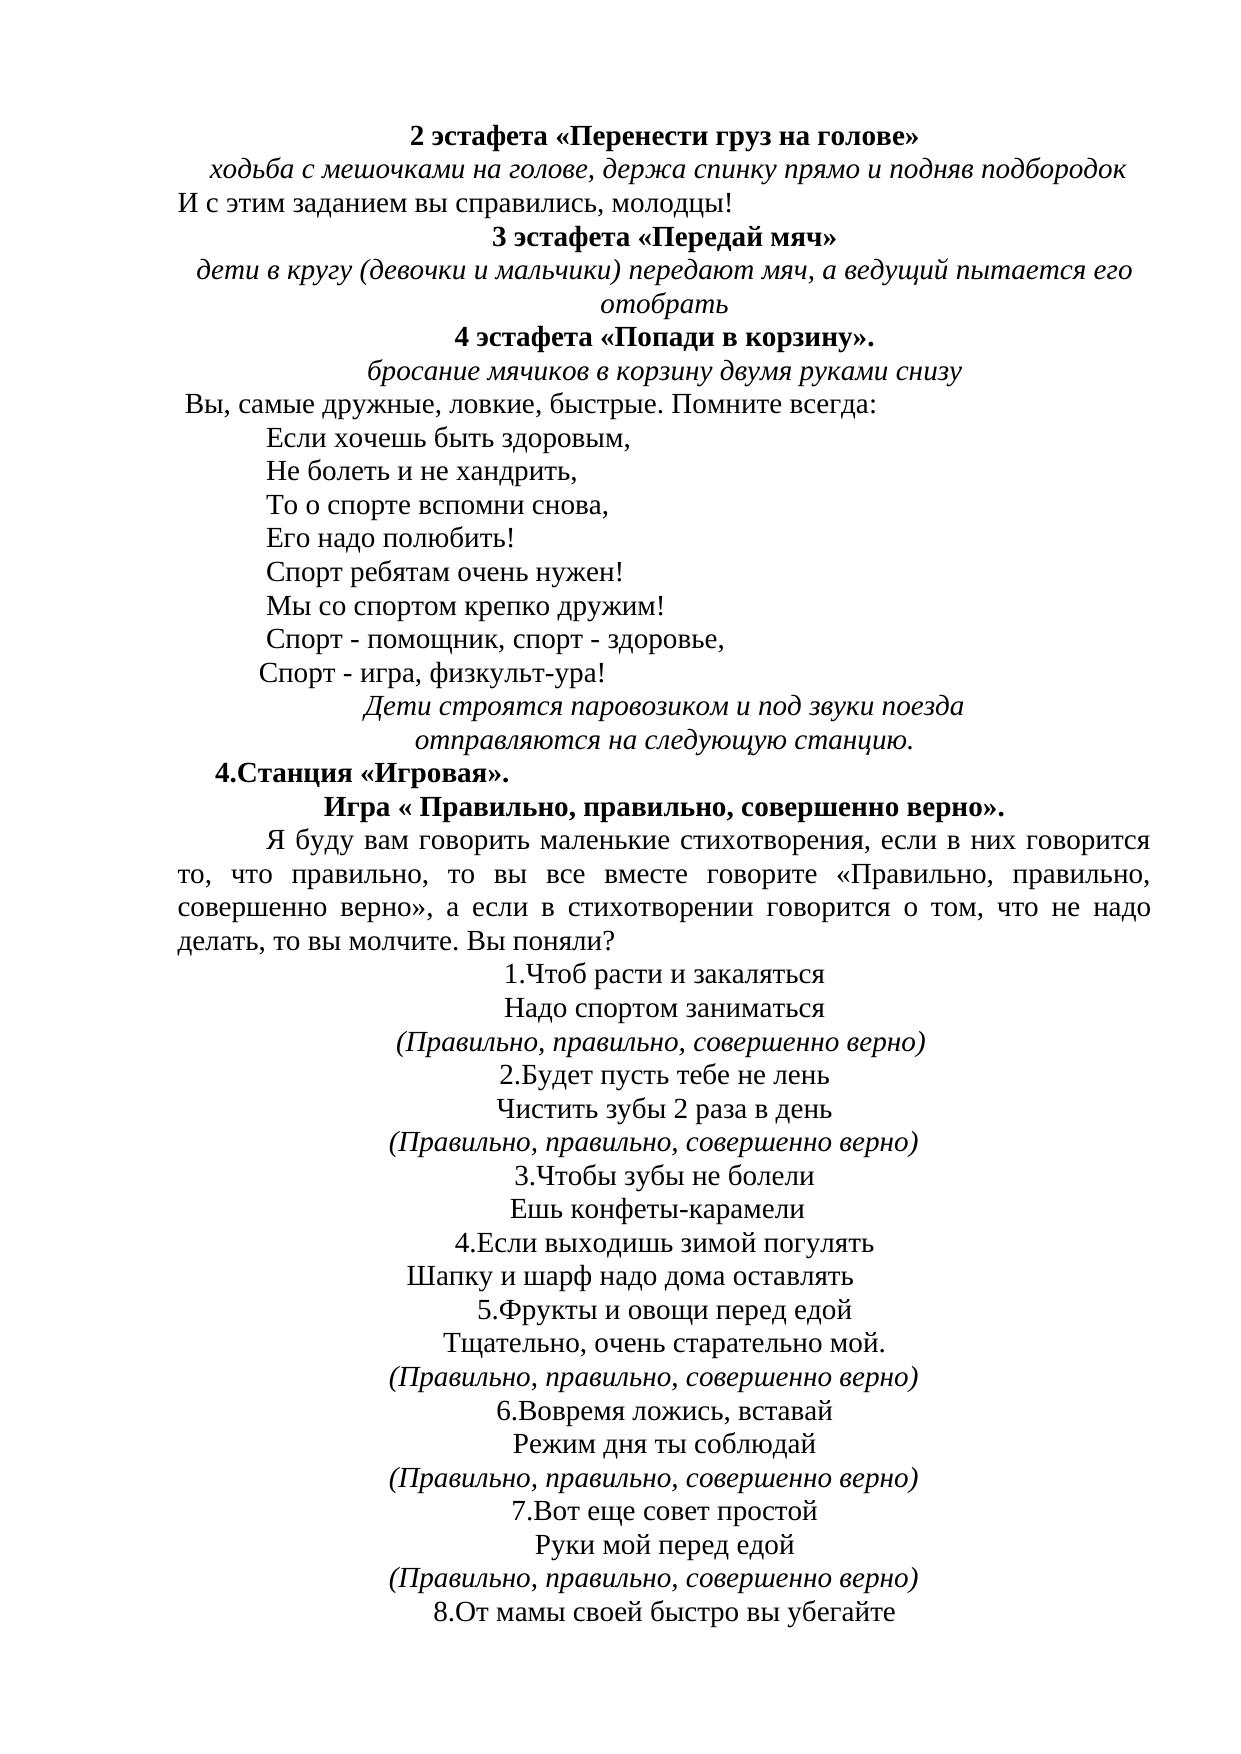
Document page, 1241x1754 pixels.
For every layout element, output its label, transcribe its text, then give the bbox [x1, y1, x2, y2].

text Шапку и шарф надо дома оставлять [177, 1258, 1152, 1292]
text Ешь конфеты-карамели [177, 1191, 1152, 1225]
text 3 эстафета «Передай мяч» [177, 219, 1152, 252]
text 3.Чтобы зубы не болели [177, 1158, 1152, 1191]
text 2 эстафета «Перенести груз на голове» [177, 118, 1152, 152]
text отправляются на следующую станцию. [177, 722, 1152, 755]
text Вы, самые дружные, ловкие, быстрые. Помните всегда: [177, 386, 1152, 420]
text 6.Вовремя ложись, вставай [177, 1393, 1152, 1426]
text То о спорте вспомни снова, [266, 487, 1152, 521]
text 7.Вот еще совет простой [177, 1493, 1152, 1527]
text бросание мячиков в корзину двумя руками снизу [177, 353, 1152, 386]
text Его надо полюбить! [266, 521, 1152, 554]
text Игра « Правильно, правильно, совершенно верно». [177, 789, 1152, 822]
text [177, 1460, 1152, 1493]
text Чистить зубы 2 раза в день [177, 1091, 1152, 1124]
text Надо спортом заниматься [177, 990, 1152, 1024]
text Если хочешь быть здоровым, [266, 420, 1152, 453]
text Дети строятся паровозиком и под звуки поезда [177, 688, 1152, 722]
text 2.Будет пусть тебе не лень [177, 1057, 1152, 1091]
text Я буду вам говорить маленькие стихотворения, если в них говорится то, что правильно, то вы все вместе говорите «Правильно, правильно, совершенно верно», а если в стихотворении говорится о том, что не надо делать, то вы молчите. Вы поняли? [177, 822, 1152, 957]
text 8.От мамы своей быстро вы убегайте [177, 1594, 1152, 1627]
text (Правильно, правильно, совершенно верно) [177, 1024, 1152, 1057]
text Не болеть и не хандрить, [266, 453, 1152, 487]
text дети в кругу (девочки и мальчики) передают мяч, а ведущий пытается его отобрать [177, 252, 1152, 319]
text (Правильно, правильно, совершенно верно) [177, 1124, 1152, 1158]
text 4.Если выходишь зимой погулять [177, 1225, 1152, 1258]
text 5.Фрукты и овощи перед едой [177, 1292, 1152, 1326]
text Спорт - помощник, спорт - здоровье, [266, 621, 1152, 655]
text (Правильно, правильно, совершенно верно) [177, 1359, 1152, 1393]
text 1.Чтоб расти и закаляться [177, 957, 1152, 990]
text Спорт - игра, физкульт-ура! [215, 655, 1152, 688]
text И с этим заданием вы справились, молодцы! [177, 185, 1152, 219]
text Спорт ребятам очень нужен! [266, 554, 1152, 588]
text ходьба с мешочками на голове, держа спинку прямо и подняв подбородок [177, 152, 1152, 185]
text Тщательно, очень старательно мой. [177, 1326, 1152, 1359]
text Руки мой перед едой [177, 1527, 1152, 1560]
text 4 эстафета «Попади в корзину». [177, 319, 1152, 353]
text Режим дня ты соблюдай [177, 1426, 1152, 1460]
text Мы со спортом крепко дружим! [266, 588, 1152, 621]
text 4.Станция «Игровая». [215, 755, 1152, 789]
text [177, 1560, 1152, 1594]
